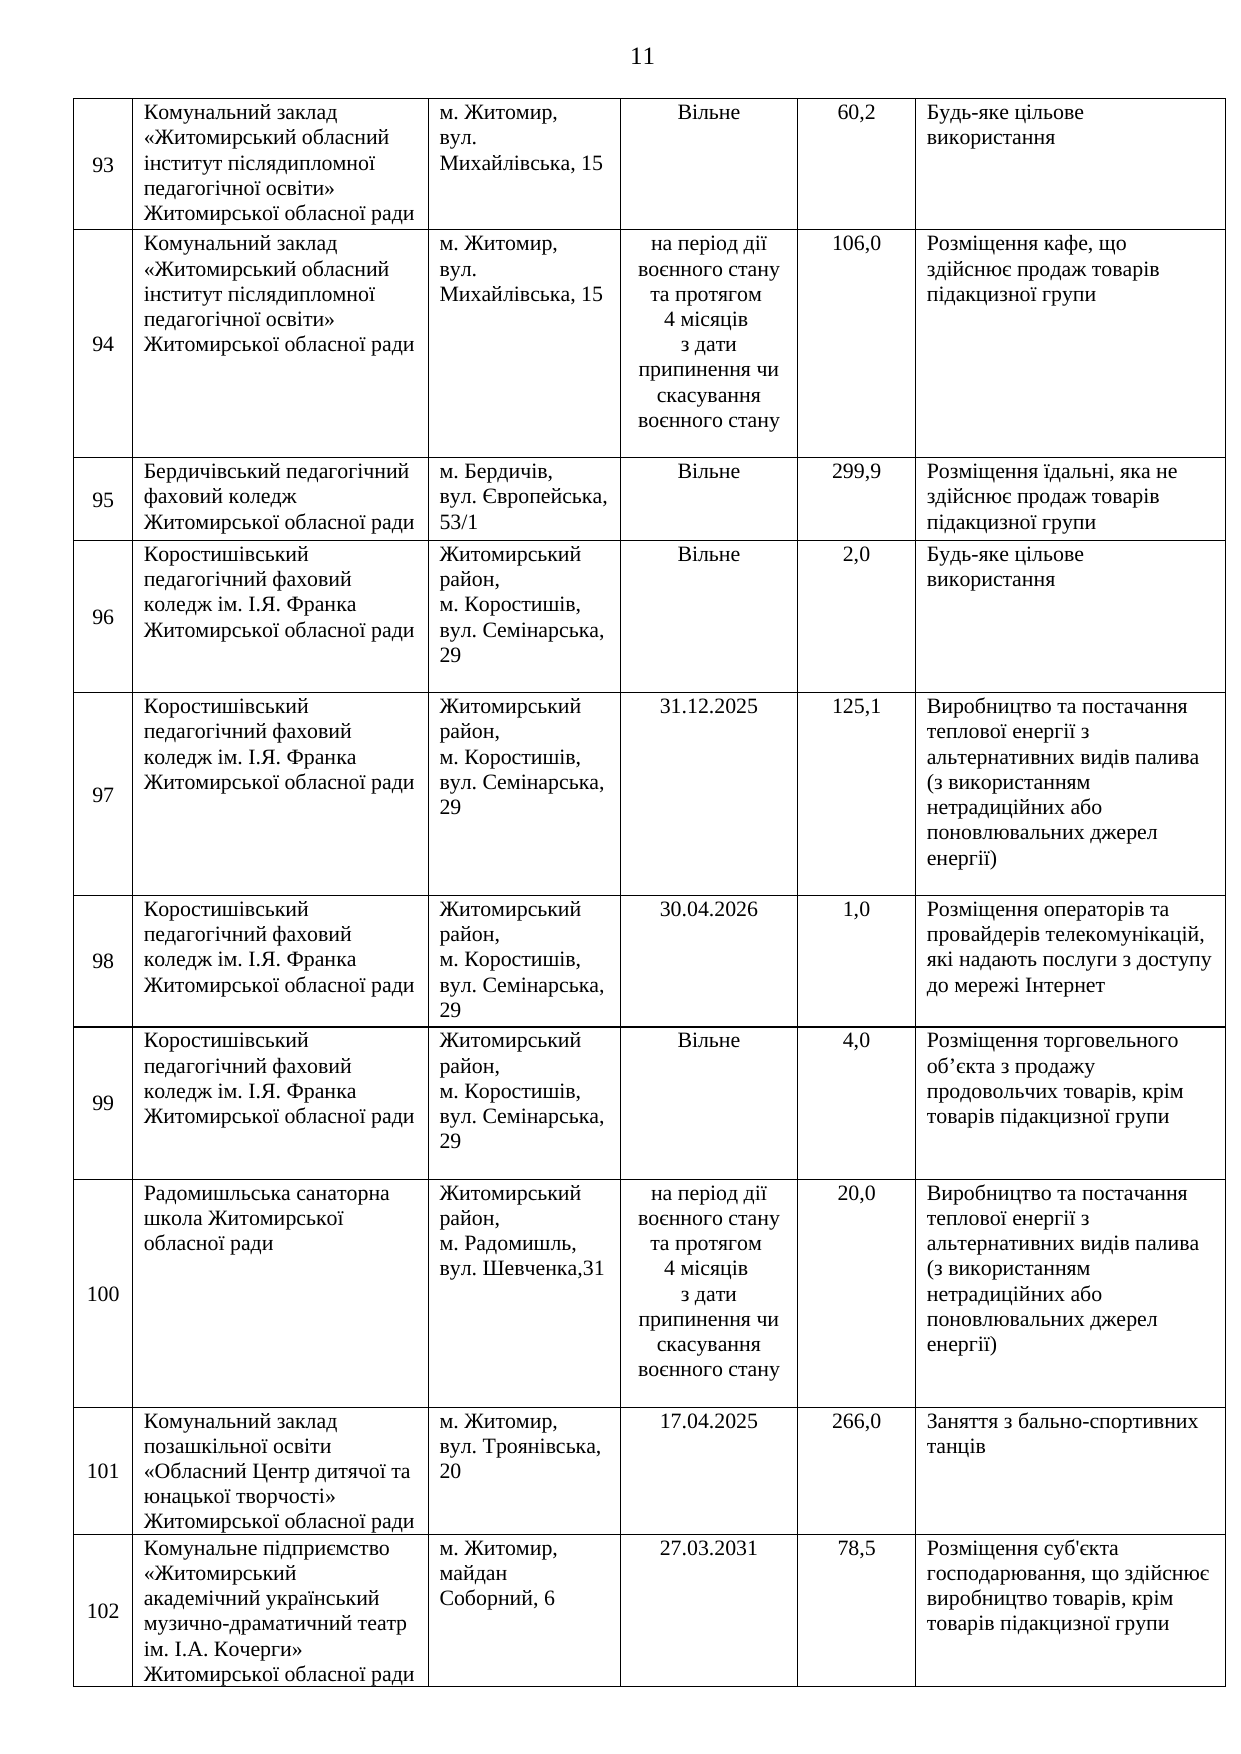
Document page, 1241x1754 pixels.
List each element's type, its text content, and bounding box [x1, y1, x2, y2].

table_cell Коростишівський педагогічний фаховий коледж ім. І.Я. Франка Житомирської обласної ради [133, 896, 428, 1026]
table_cell Житомирський район, м. Коростишів, вул. Семінарська, 29 [429, 1028, 620, 1179]
table_cell Розміщення операторів та провайдерів телекомунікацій, які надають послуги з доступу до мережі Інтернет [916, 896, 1225, 1026]
table_cell Розміщення кафе, що здійснює продаж товарів підакцизної групи [916, 230, 1225, 457]
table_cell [916, 1535, 1225, 1686]
table_cell 78,5 [798, 1535, 915, 1686]
table_cell Вільне [621, 458, 797, 540]
table_cell Будь-яке цільове використання [916, 541, 1225, 692]
table_cell Коростишівський педагогічний фаховий коледж ім. І.Я. Франка Житомирської обласної ради [133, 1028, 428, 1179]
table_cell 30.04.2026 [621, 896, 797, 1026]
table_cell Вільне [621, 1028, 797, 1179]
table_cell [133, 1535, 428, 1686]
table_cell 1,0 [798, 896, 915, 1026]
table_cell Коростишівський педагогічний фаховий коледж ім. І.Я. Франка Житомирської обласної ради [133, 693, 428, 895]
table_cell Комунальний заклад «Житомирський обласний інститут післядипломної педагогічної освіти» Житомирської обласної ради [133, 99, 428, 229]
table_cell 27.03.2031 [621, 1535, 797, 1686]
table_cell м. Житомир, вул. Михайлівська, 15 [429, 230, 620, 457]
table_cell Вільне [621, 541, 797, 692]
table_cell 60,2 [798, 99, 915, 229]
table_cell 4,0 [798, 1028, 915, 1179]
table_cell Будь-яке цільове використання [916, 99, 1225, 229]
table_cell 106,0 [798, 230, 915, 457]
table_cell м. Житомир, вул. Троянівська, 20 [429, 1408, 620, 1534]
table_cell 31.12.2025 [621, 693, 797, 895]
table_cell 95 [74, 458, 132, 540]
table_cell Житомирський район, м. Радомишль, вул. Шевченка,31 [429, 1180, 620, 1407]
table_cell Заняття з бально-спортивних танців [916, 1408, 1225, 1534]
table_cell 99 [74, 1028, 132, 1179]
table_cell Радомишльська санаторна школа Житомирської обласної ради [133, 1180, 428, 1407]
table_cell 100 [74, 1180, 132, 1407]
table_cell 93 [74, 99, 132, 229]
table_cell 94 [74, 230, 132, 457]
table_cell Розміщення торговельного об’єкта з продажу продовольчих товарів, крім товарів підакцизної групи [916, 1028, 1225, 1179]
table_cell 266,0 [798, 1408, 915, 1534]
table_cell Житомирський район, м. Коростишів, вул. Семінарська, 29 [429, 541, 620, 692]
table_cell 101 [74, 1408, 132, 1534]
table_cell 102 [74, 1535, 132, 1686]
table_cell 97 [74, 693, 132, 895]
table_cell Комунальний заклад позашкільної освіти «Обласний Центр дитячої та юнацької творчості» Житомирської обласної ради [133, 1408, 428, 1534]
table_cell 96 [74, 541, 132, 692]
table_cell Вільне [621, 99, 797, 229]
table_cell 20,0 [798, 1180, 915, 1407]
table_cell на період дії воєнного стану та протягом 4 місяців з дати припинення чи скасування воєнного стану [621, 1180, 797, 1407]
table_cell 299,9 [798, 458, 915, 540]
table_cell м. Бердичів, вул. Європейська, 53/1 [429, 458, 620, 540]
table_cell 2,0 [798, 541, 915, 692]
table_cell Коростишівський педагогічний фаховий коледж ім. І.Я. Франка Житомирської обласної ради [133, 541, 428, 692]
table_cell 98 [74, 896, 132, 1026]
table_cell Комунальний заклад «Житомирський обласний інститут післядипломної педагогічної освіти» Житомирської обласної ради [133, 230, 428, 457]
table_cell 125,1 [798, 693, 915, 895]
table_cell Житомирський район, м. Коростишів, вул. Семінарська, 29 [429, 896, 620, 1026]
table_cell Виробництво та постачання теплової енергії з альтернативних видів палива (з використанням нетрадиційних або поновлювальних джерел енергії) [916, 693, 1225, 895]
table_cell Житомирський район, м. Коростишів, вул. Семінарська, 29 [429, 693, 620, 895]
table_cell Бердичівський педагогічний фаховий коледж Житомирської обласної ради [133, 458, 428, 540]
table_cell м. Житомир, вул. Михайлівська, 15 [429, 99, 620, 229]
table_cell 17.04.2025 [621, 1408, 797, 1534]
table_cell Розміщення їдальні, яка не здійснює продаж товарів підакцизної групи [916, 458, 1225, 540]
table_cell Виробництво та постачання теплової енергії з альтернативних видів палива (з використанням нетрадиційних або поновлювальних джерел енергії) [916, 1180, 1225, 1407]
table_cell на період дії воєнного стану та протягом 4 місяців з дати припинення чи скасування воєнного стану [621, 230, 797, 457]
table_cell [429, 1535, 620, 1686]
